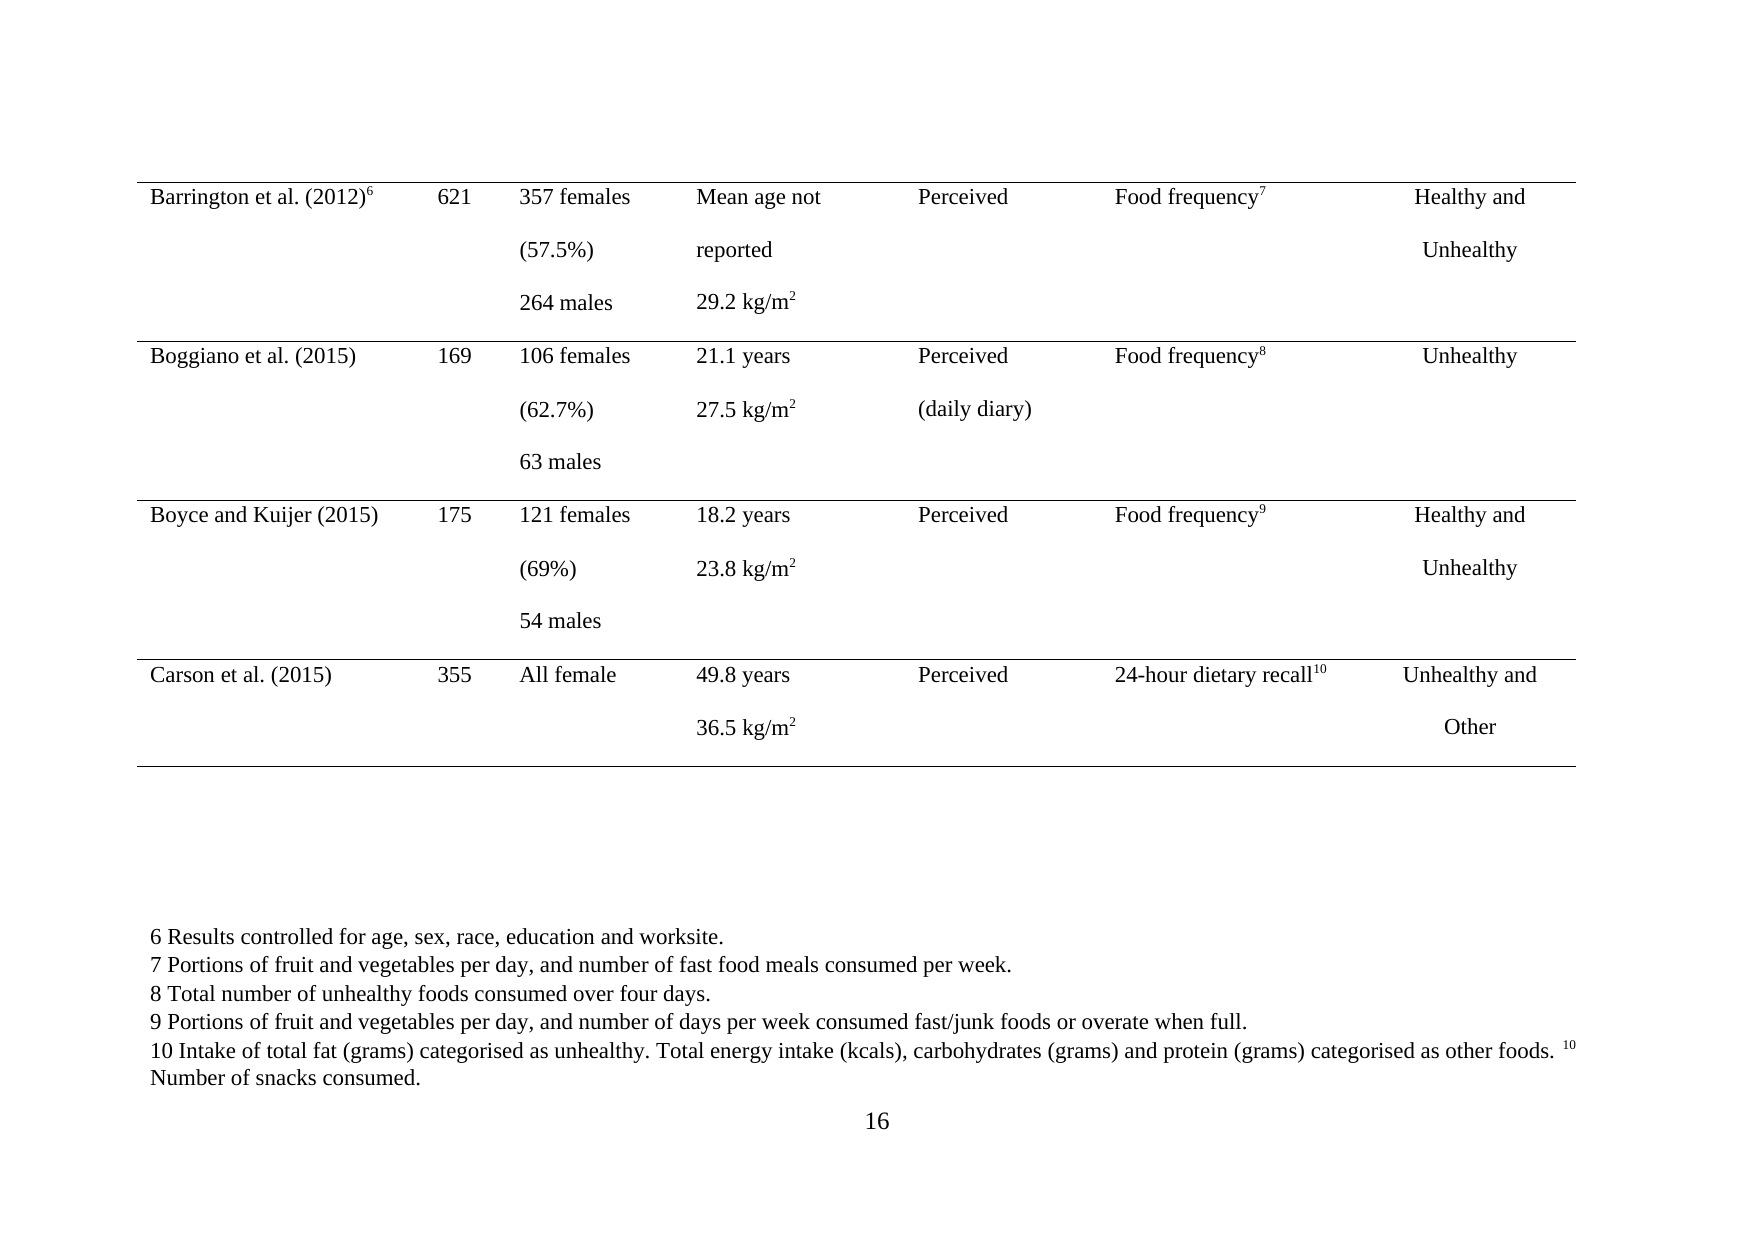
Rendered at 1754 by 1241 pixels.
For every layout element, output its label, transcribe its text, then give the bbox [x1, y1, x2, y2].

table_cell Boyce and Kuijer (2015) [137, 501, 437, 659]
table_header 357 females (57.5%) 264 males [519, 183, 696, 341]
table_cell 169 [437, 342, 519, 500]
table_cell 24-hour dietary recall [1115, 660, 1403, 766]
table_cell Unhealthy [1403, 342, 1576, 500]
table_cell Perceived [918, 501, 1114, 659]
table_header Mean age not reported 29.2 kg/m2 [696, 183, 918, 341]
table_cell 49.8 years 36.5 kg/m2 [696, 660, 918, 766]
table_cell Perceived (daily diary) [918, 342, 1114, 500]
table_cell 355 [437, 660, 519, 766]
table_cell 21.1 years 27.5 kg/m2 [696, 342, 918, 500]
table_cell Boggiano et al. (2015) [137, 342, 437, 500]
table_cell 175 [437, 501, 519, 659]
table_header 621 [437, 183, 519, 341]
table_cell 18.2 years 23.8 kg/m2 [696, 501, 918, 659]
table_cell Food frequency [1115, 501, 1403, 659]
table_cell Healthy and Unhealthy [1403, 501, 1576, 659]
table_cell All female [519, 660, 696, 766]
table_cell Perceived [918, 660, 1114, 766]
table_header Perceived [918, 183, 1114, 341]
table_cell 106 females (62.7%) 63 males [519, 342, 696, 500]
table_cell Food frequency [1115, 342, 1403, 500]
table_cell Unhealthy and Other [1403, 660, 1576, 766]
table_header Food frequency [1115, 183, 1403, 341]
table_header Healthy and Unhealthy [1403, 183, 1576, 341]
table_header Barrington et al. (2012) [137, 183, 437, 341]
table_cell 121 females (69%) 54 males [519, 501, 696, 659]
table_cell Carson et al. (2015) [137, 660, 437, 766]
